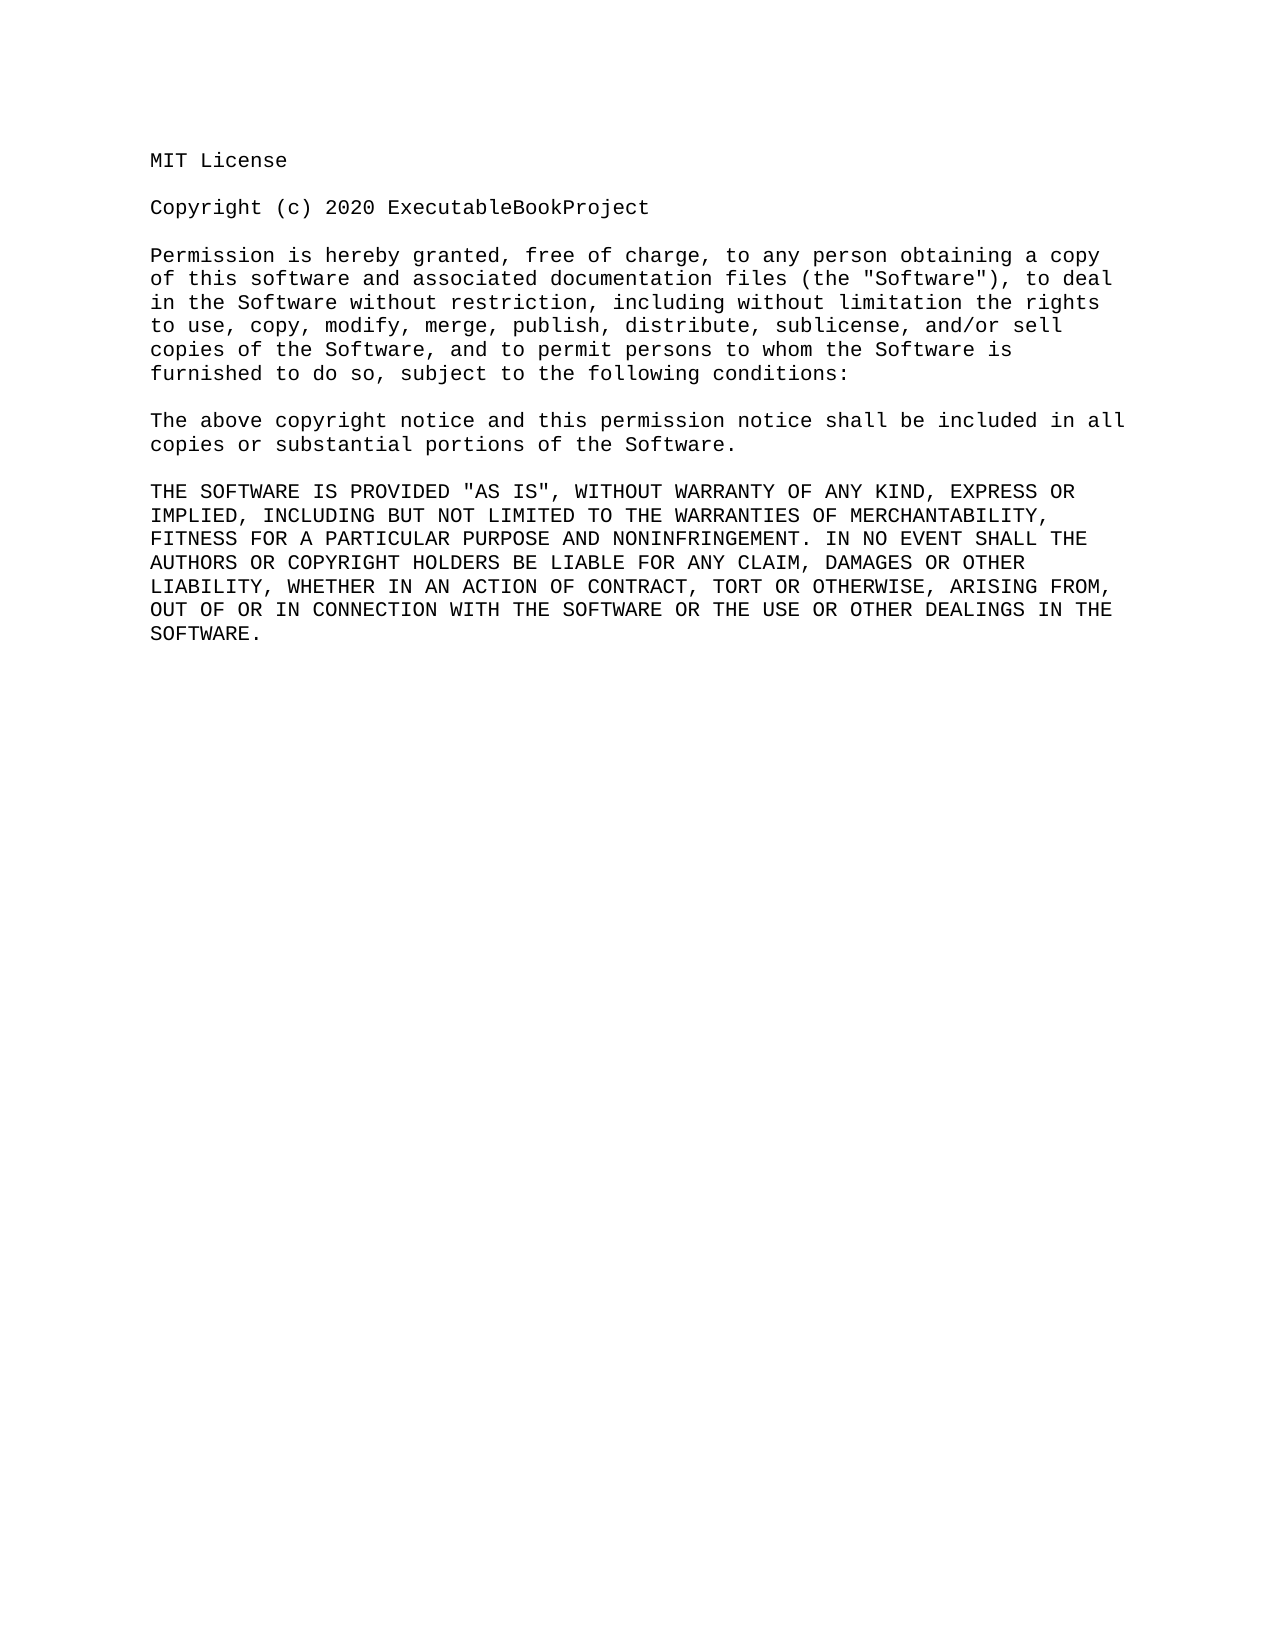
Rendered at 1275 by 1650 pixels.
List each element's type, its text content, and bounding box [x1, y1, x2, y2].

text FITNESS FOR A PARTICULAR PURPOSE AND NONINFRINGEMENT. IN NO EVENT SHALL THE [150, 528, 1125, 552]
text SOFTWARE. [150, 623, 1125, 647]
text AUTHORS OR COPYRIGHT HOLDERS BE LIABLE FOR ANY CLAIM, DAMAGES OR OTHER [150, 552, 1125, 576]
text in the Software without restriction, including without limitation the rights [150, 292, 1125, 316]
text LIABILITY, WHETHER IN AN ACTION OF CONTRACT, TORT OR OTHERWISE, ARISING FROM, [150, 576, 1125, 599]
text IMPLIED, INCLUDING BUT NOT LIMITED TO THE WARRANTIES OF MERCHANTABILITY, [150, 505, 1125, 528]
text to use, copy, modify, merge, publish, distribute, sublicense, and/or sell [150, 316, 1125, 339]
text OUT OF OR IN CONNECTION WITH THE SOFTWARE OR THE USE OR OTHER DEALINGS IN THE [150, 599, 1125, 623]
text THE SOFTWARE IS PROVIDED "AS IS", WITHOUT WARRANTY OF ANY KIND, EXPRESS OR [150, 481, 1125, 505]
text Copyright (c) 2020 ExecutableBookProject [150, 197, 1125, 221]
text copies of the Software, and to permit persons to whom the Software is [150, 339, 1125, 363]
text Permission is hereby granted, free of charge, to any person obtaining a copy [150, 244, 1125, 268]
text of this software and associated documentation files (the "Software"), to deal [150, 268, 1125, 292]
text furnished to do so, subject to the following conditions: [150, 363, 1125, 386]
text MIT License [150, 150, 1125, 174]
text copies or substantial portions of the Software. [150, 434, 1125, 457]
text The above copyright notice and this permission notice shall be included in all [150, 410, 1125, 434]
